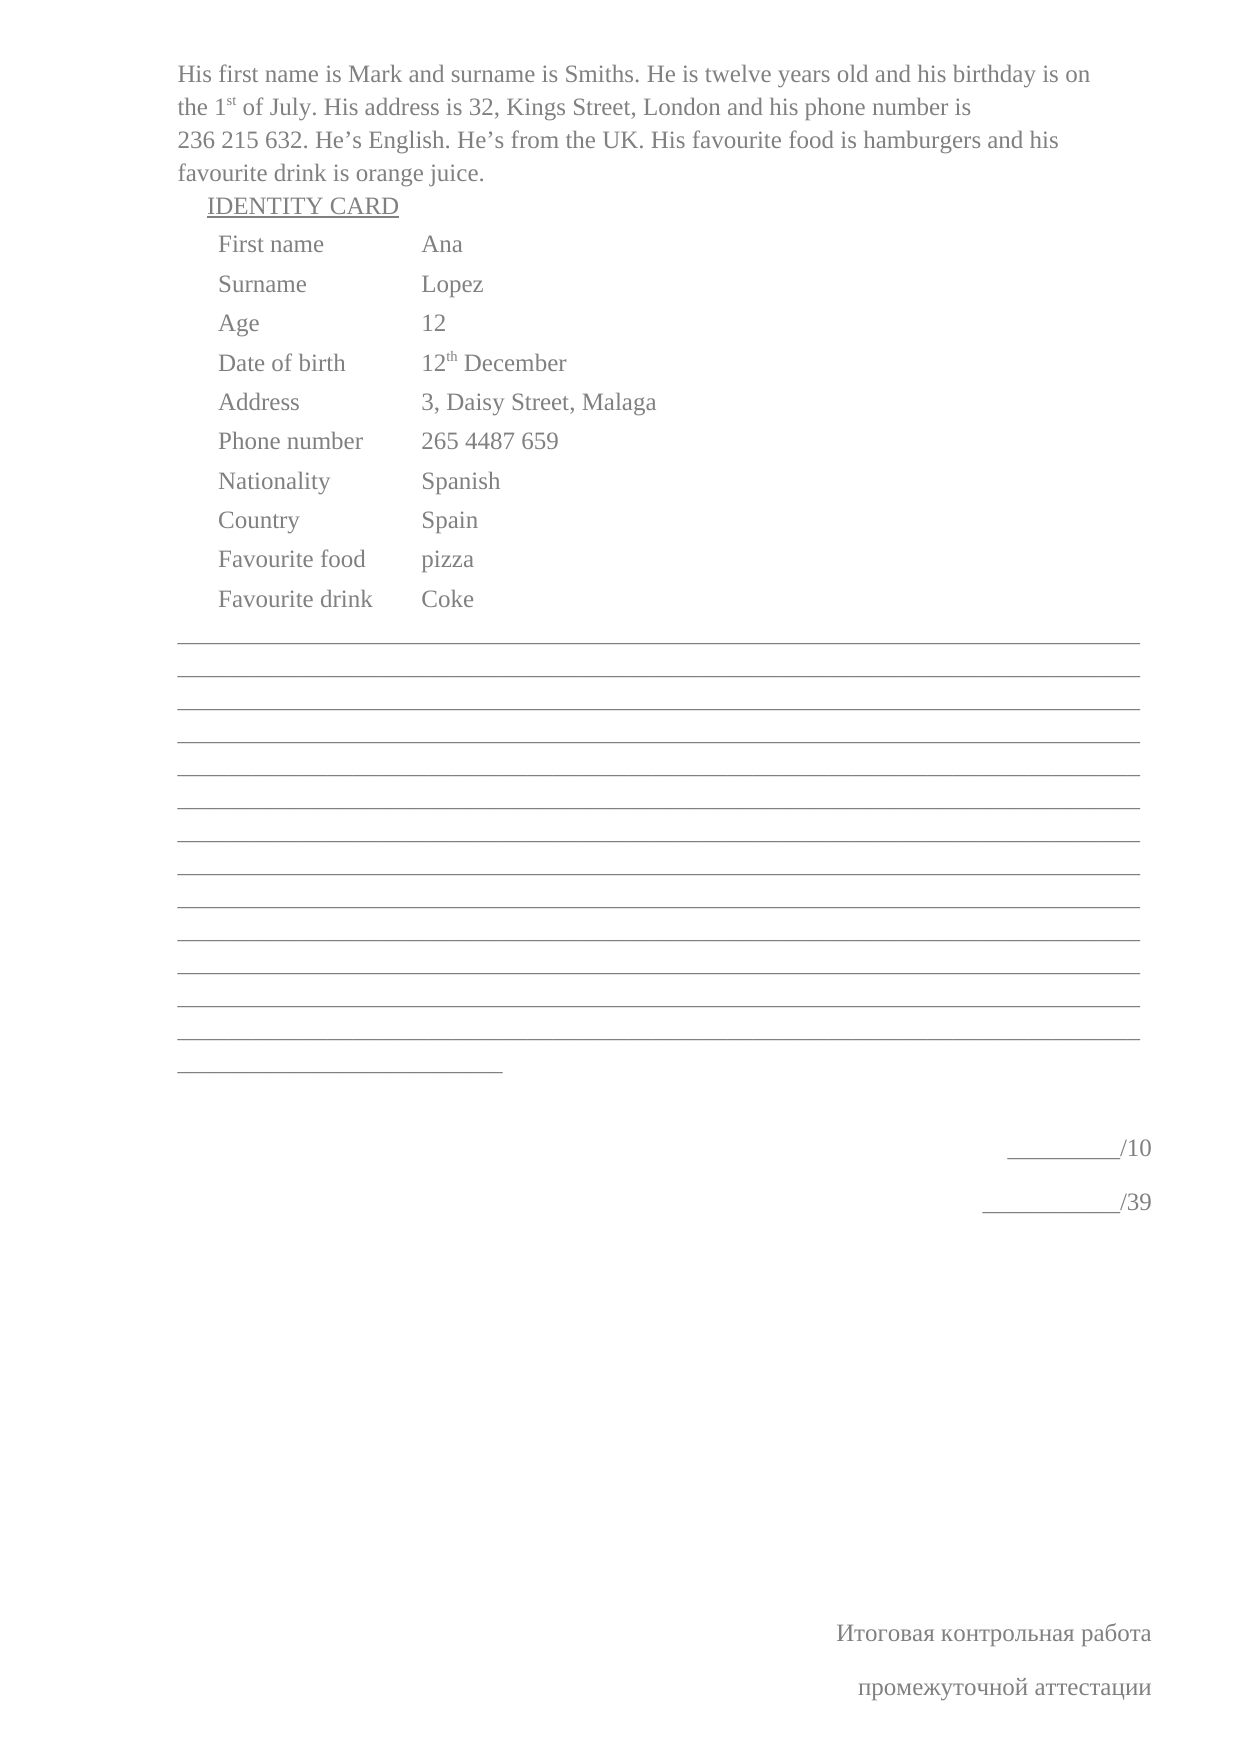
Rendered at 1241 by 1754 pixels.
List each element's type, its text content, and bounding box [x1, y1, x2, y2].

text IDENTITY CARD [177, 191, 1152, 220]
table_cell Nationality [207, 461, 410, 500]
text ___________________________________________________________________________________________________________________________________________________________________________________________________________________________________________________________________________________________________________________________________________________________________________________________________________________________________________________________________________________________________________________________________________________________________________________________________________________________________________________________________________________________________________________________________________________________________________________________________________________________________________________________________________________________________________________________________________________________________________________________________________________________________________________________________ [177, 618, 1152, 1076]
text Итоговая контрольная работа [177, 1618, 1152, 1647]
text ___________/39 [177, 1187, 1152, 1216]
table_cell pizza [410, 539, 694, 579]
table_cell Spanish [410, 461, 694, 500]
table_cell Date of birth [207, 343, 410, 382]
table_cell Favourite drink [207, 579, 410, 618]
table_cell Surname [207, 264, 410, 303]
table_cell Phone number [207, 421, 410, 461]
text промежуточной аттестации [177, 1672, 1152, 1701]
text _________/10 [177, 1133, 1152, 1162]
table_cell Country [207, 500, 410, 539]
table_cell Favourite food [207, 539, 410, 579]
table_header First name [207, 224, 410, 264]
table_cell Address [207, 382, 410, 421]
table_cell 12th December [410, 343, 694, 382]
table_cell Lopez [410, 264, 694, 303]
table_cell Age [207, 303, 410, 342]
table_cell 3, Daisy Street, Malaga [410, 382, 694, 421]
table_cell 265 4487 659 [410, 421, 694, 461]
text His first name is Mark and surname is Smiths. Не is twelve years old and his birthday is on the 1st of July. His address is 32, Kings Street, London and his phone number is 236 215 632. He’s English. He’s from the UK. His favourite food is hamburgers and his favourite drink is orange juice. [177, 59, 1107, 187]
table_header Ana [410, 224, 694, 264]
table_cell Coke [410, 579, 694, 618]
table_cell 12 [410, 303, 694, 342]
table_cell Spain [410, 500, 694, 539]
